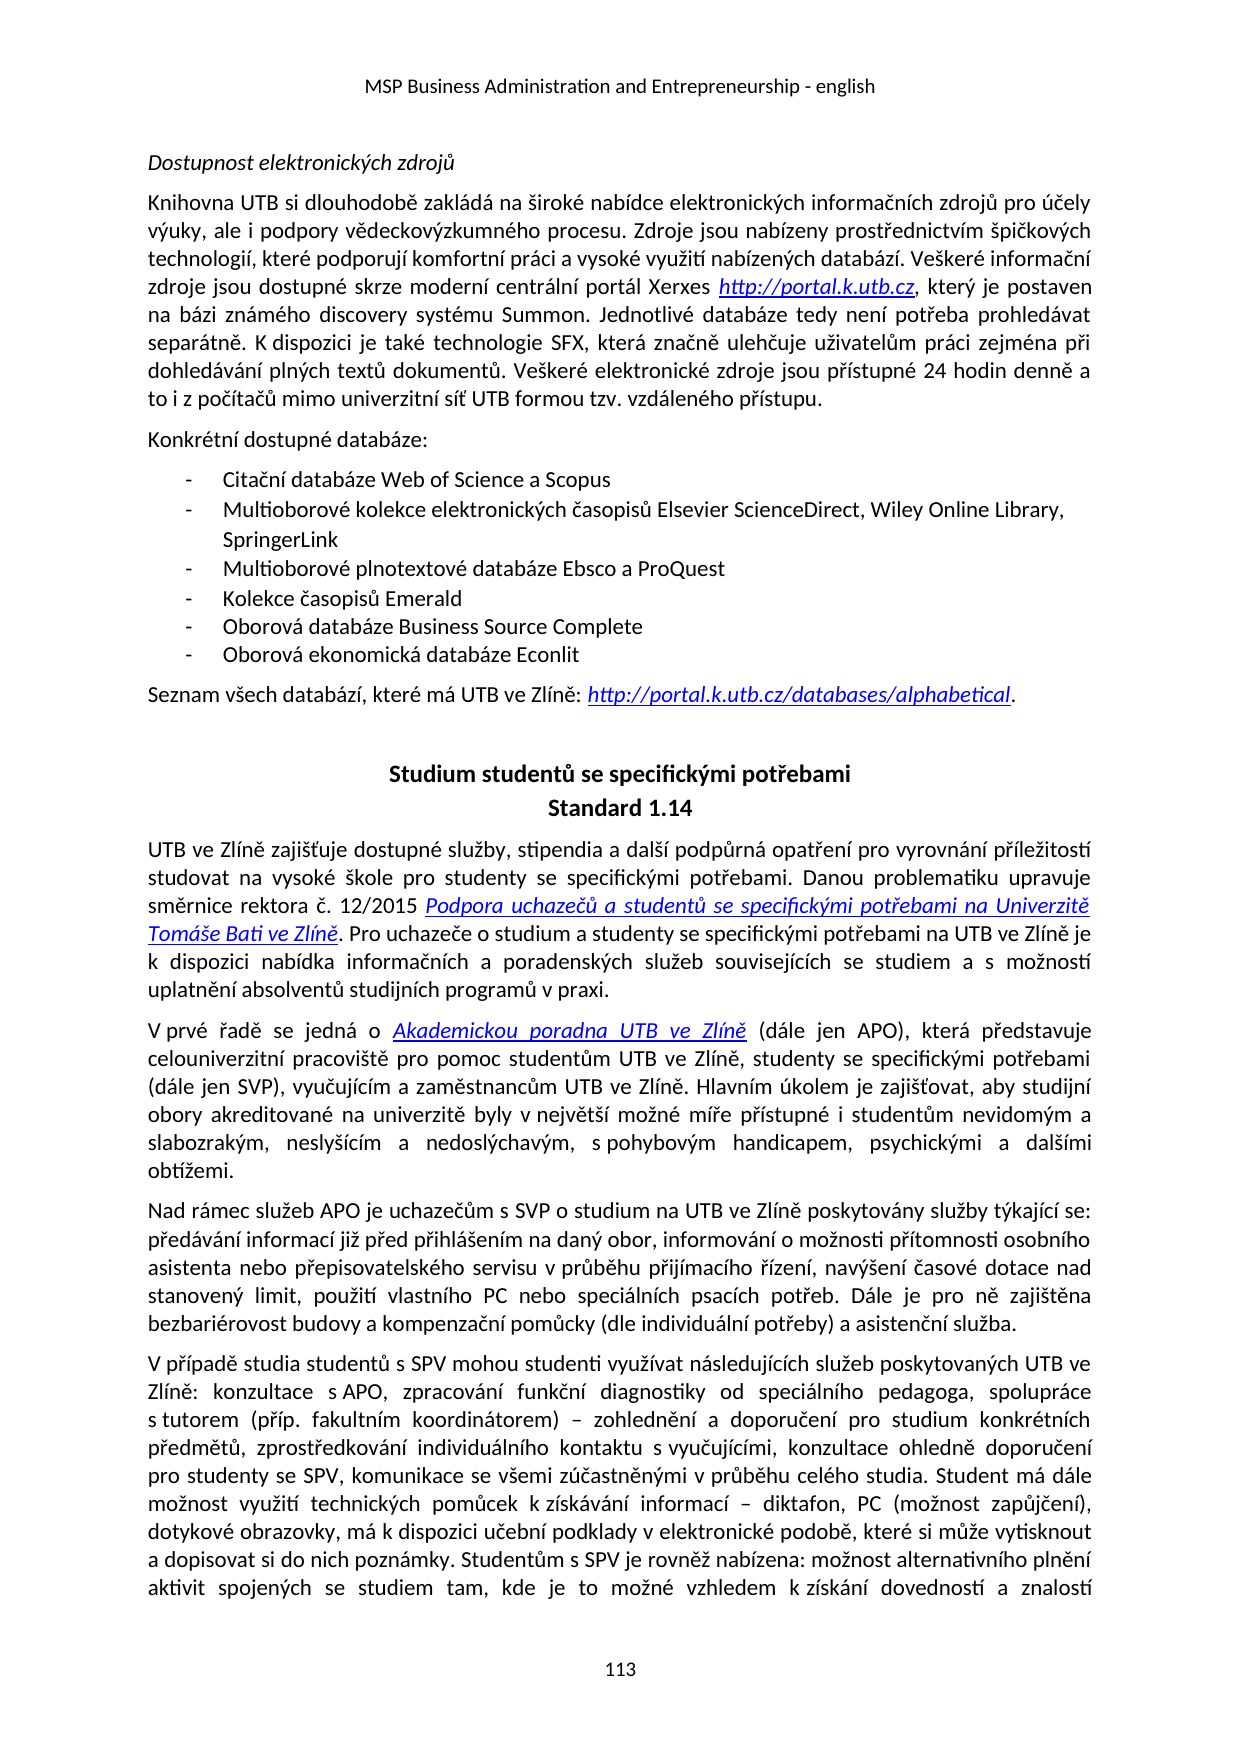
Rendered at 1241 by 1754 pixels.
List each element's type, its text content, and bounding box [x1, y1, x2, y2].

list Multioborové plnotextové databáze Ebsco a ProQuest [185, 554, 1093, 582]
subtitle Studium studentů se specifickými potřebami [148, 758, 1093, 788]
list Oborová databáze Business Source Complete [185, 612, 1093, 640]
text Knihovna UTB si dlouhodobě zakládá na široké nabídce elektronických informačních zdrojů pro účely výuky, ale i podpory vědeckovýzkumného procesu. Zdroje jsou nabízeny prostřednictvím špičkových technologií, které podporují komfortní práci a vysoké využití nabízených databází. Veškeré informační zdroje jsou dostupné skrze moderní centrální portál Xerxes http://portal.k.utb.cz, který je postaven na bázi známého discovery systému Summon. Jednotlivé databáze tedy není potřeba prohledávat separátně. K dispozici je také technologie SFX, která značně ulehčuje uživatelům práci zejména při dohledávání plných textů dokumentů. Veškeré elektronické zdroje jsou přístupné 24 hodin denně a to i z počítačů mimo univerzitní síť UTB formou tzv. vzdáleného přístupu. [148, 188, 1093, 412]
list Multioborové kolekce elektronických časopisů Elsevier ScienceDirect, Wiley Online Library, SpringerLink [185, 495, 1093, 553]
text UTB ve Zlíně zajišťuje dostupné služby, stipendia a další podpůrná opatření pro vyrovnání příležitostí studovat na vysoké škole pro studenty se specifickými potřebami. Danou problematiku upravuje směrnice rektora č. 12/2015 Podpora uchazečů a studentů se specifickými potřebami na Univerzitě Tomáše Bati ve Zlíně. Pro uchazeče o studium a studenty se specifickými potřebami na UTB ve Zlíně je k dispozici nabídka informačních a poradenských služeb souvisejících se studiem a s možností uplatnění absolventů studijních programů v praxi. [148, 835, 1093, 1003]
list Oborová ekonomická databáze Econlit [185, 640, 1093, 668]
list Kolekce časopisů Emerald [185, 584, 1093, 612]
text Seznam všech databází, které má UTB ve Zlíně: http://portal.k.utb.cz/databases/alphabetical. [148, 681, 1093, 709]
text Konkrétní dostupné databáze: [148, 425, 1093, 453]
text Nad rámec služeb APO je uchazečům s SVP o studium na UTB ve Zlíně poskytovány služby týkající se: předávání informací již před přihlášením na daný obor, informování o možnosti přítomnosti osobního asistenta nebo přepisovatelského servisu v průběhu přijímacího řízení, navýšení časové dotace nad stanovený limit, použití vlastního PC nebo speciálních psacích potřeb. Dále je pro ně zajištěna bezbariérovost budovy a kompenzační pomůcky (dle individuální potřeby) a asistenční služba. [148, 1197, 1093, 1337]
list Citační databáze Web of Science a Scopus [185, 465, 1093, 493]
text Dostupnost elektronických zdrojů [148, 148, 1093, 176]
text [148, 1349, 1093, 1601]
text V prvé řadě se jedná o Akademickou poradna UTB ve Zlíně (dále jen APO), která představuje celouniverzitní pracoviště pro pomoc studentům UTB ve Zlíně, studenty se specifickými potřebami (dále jen SVP), vyučujícím a zaměstnancům UTB ve Zlíně. Hlavním úkolem je zajišťovat, aby studijní obory akreditované na univerzitě byly v největší možné míře přístupné i studentům nevidomým a slabozrakým, neslyšícím a nedoslýchavým, s pohybovým handicapem, psychickými a dalšími obtížemi. [148, 1016, 1093, 1184]
subtitle Standard 1.14 [148, 792, 1093, 823]
